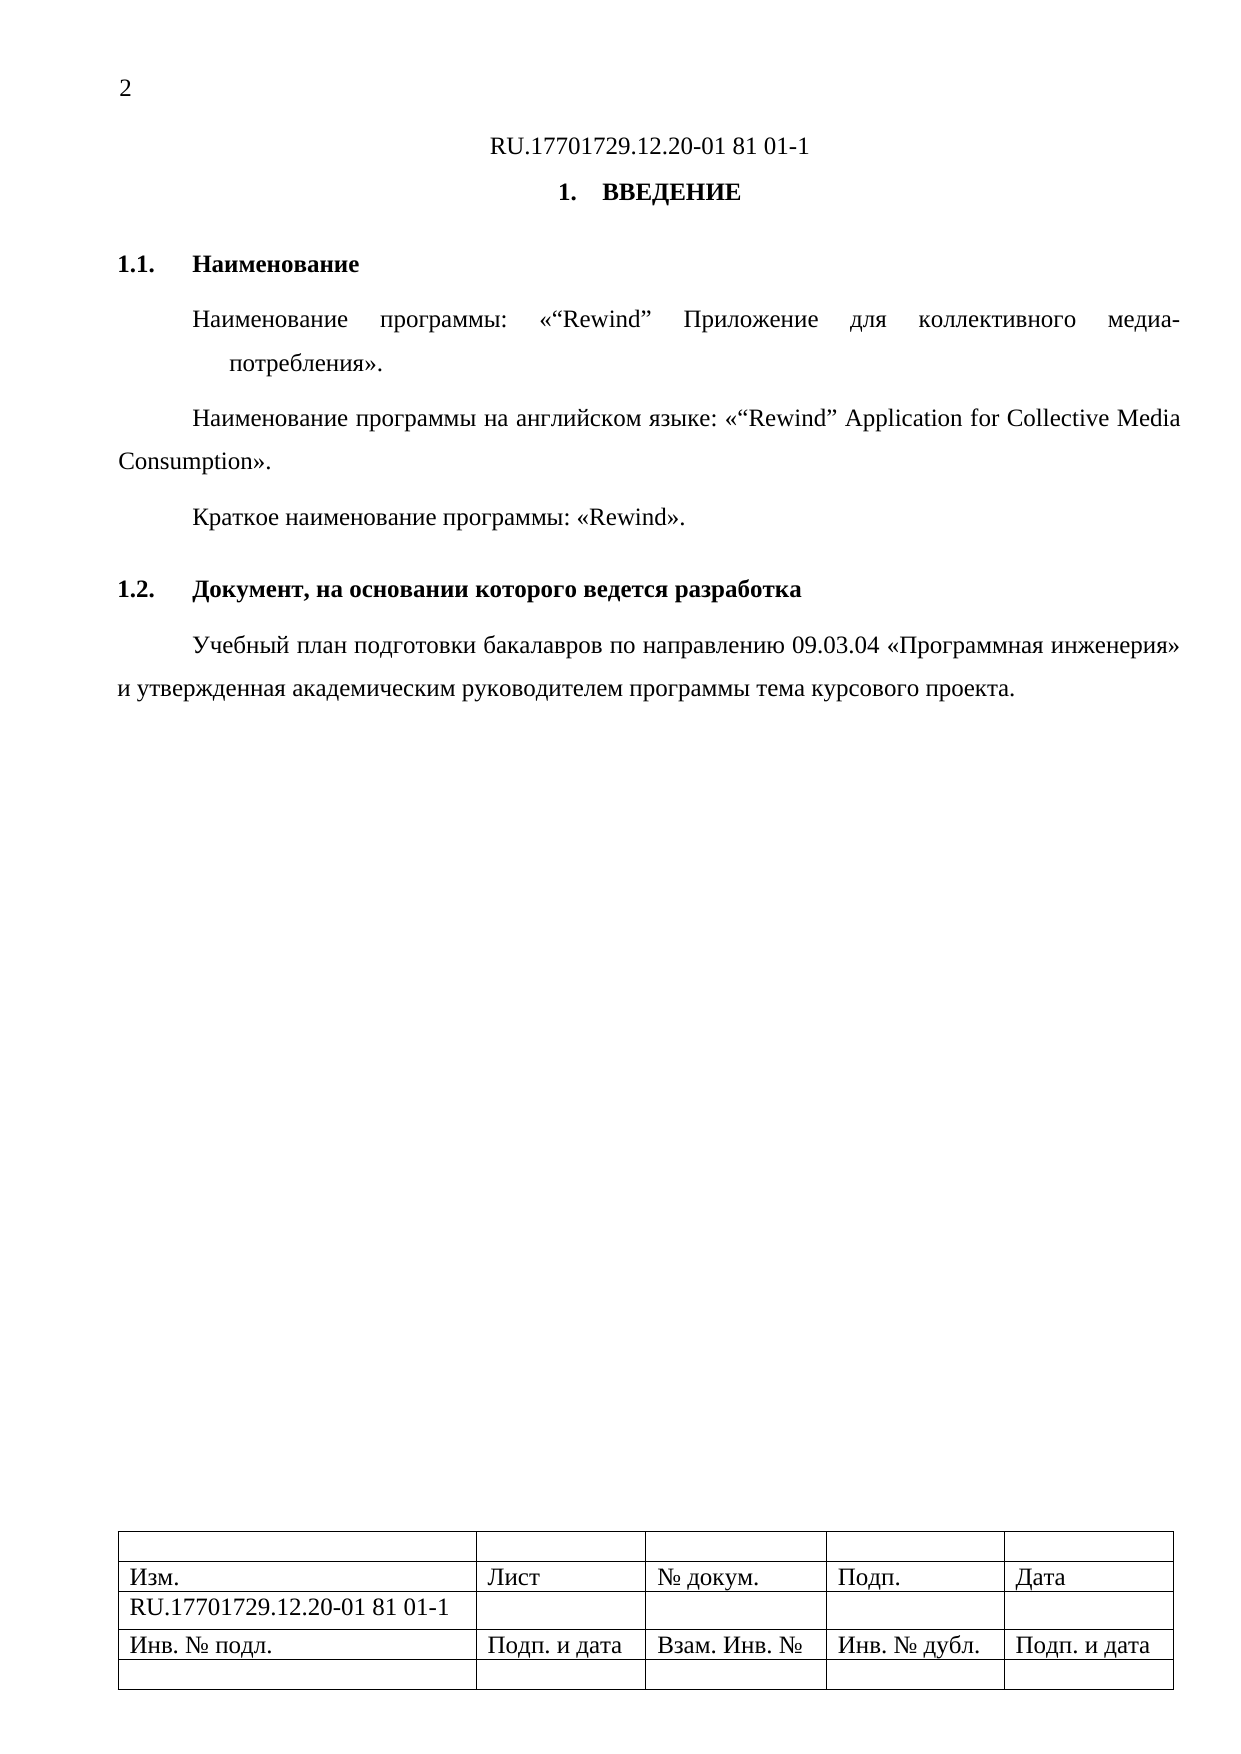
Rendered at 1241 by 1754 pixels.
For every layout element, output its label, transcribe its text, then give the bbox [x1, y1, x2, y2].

subtitle Документ, на основании которого ведется разработка [117, 574, 1181, 603]
text Наименование программы на английском языке: «“Rewind” Application for Collective Media Consumption». [118, 403, 1181, 475]
text Краткое наименование программы: «Rewind». [192, 502, 1181, 531]
text Наименование программы: «“Rewind” Приложение для коллективного медиа-потребления». [192, 304, 1181, 376]
subtitle Наименование [117, 249, 1181, 278]
text Учебный план подготовки бакалавров по направлению 09.03.04 «Программная инженерия» и утвержденная академическим руководителем программы тема курсового проекта. [117, 630, 1181, 702]
subtitle ВВЕДЕНИЕ [118, 177, 1181, 205]
